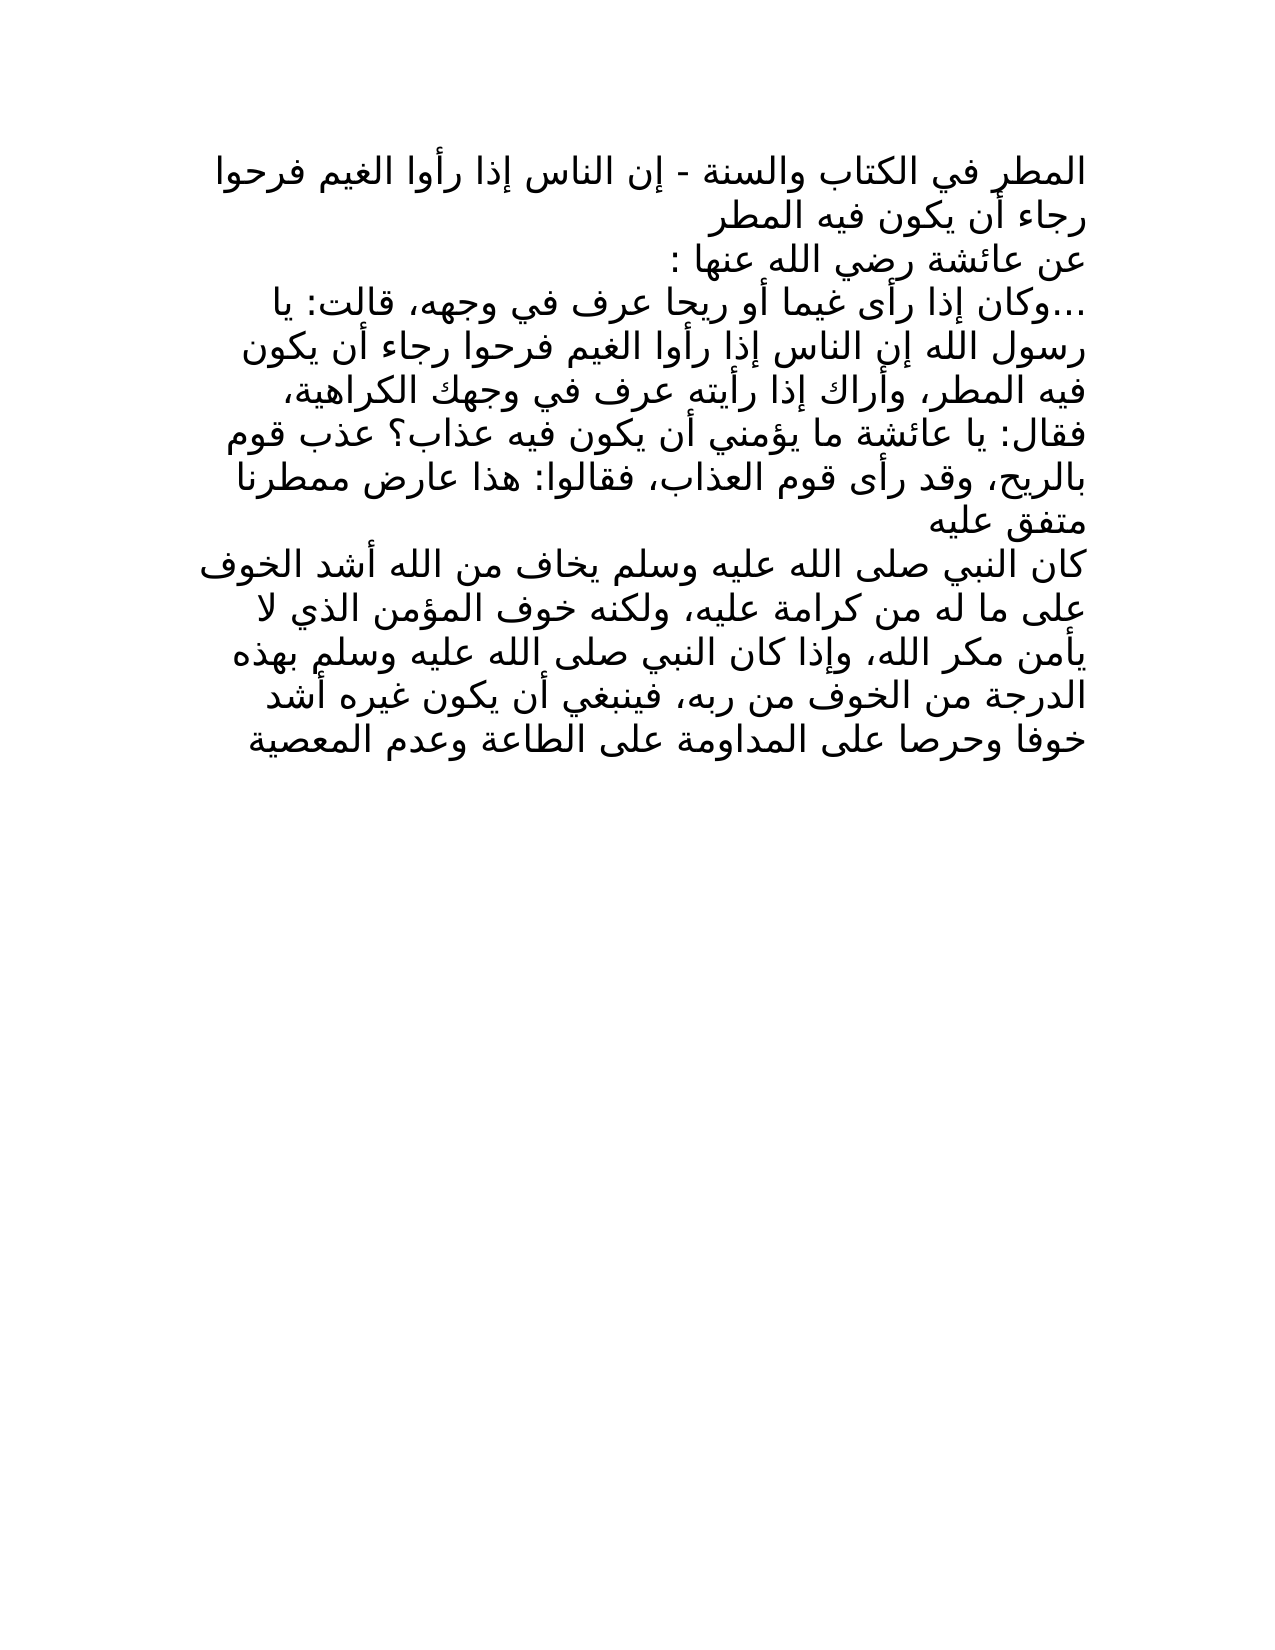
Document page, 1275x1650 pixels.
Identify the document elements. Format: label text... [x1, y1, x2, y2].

text متفق عليه [187, 499, 1087, 543]
text كان النبي صلى الله عليه وسلم يخاف من الله أشد الخوف على ما له من كرامة عليه، ولكنه خوف المؤمن الذي لا يأمن مكر الله، وإذا كان النبي صلى الله عليه وسلم بهذه الدرجة من الخوف من ربه، فينبغي أن يكون غيره أشد خوفا وحرصا على المداومة على الطاعة وعدم المعصية [187, 543, 1087, 761]
text عن عائشة رضي الله عنها : [187, 237, 1087, 281]
text المطر في الكتاب والسنة - إن الناس إذا رأوا الغيم فرحوا رجاء أن يكون فيه المطر [187, 150, 1087, 237]
text ...وكان إذا رأى غيما أو ريحا عرف في وجهه، قالت: يا رسول الله إن الناس إذا رأوا الغيم فرحوا رجاء أن يكون فيه المطر، وأراك إذا رأيته عرف في وجهك الكراهية، فقال: يا عائشة ما يؤمني أن يكون فيه عذاب؟ عذب قوم بالريح، وقد رأى قوم العذاب، فقالوا: هذا عارض ممطرنا [187, 281, 1087, 499]
